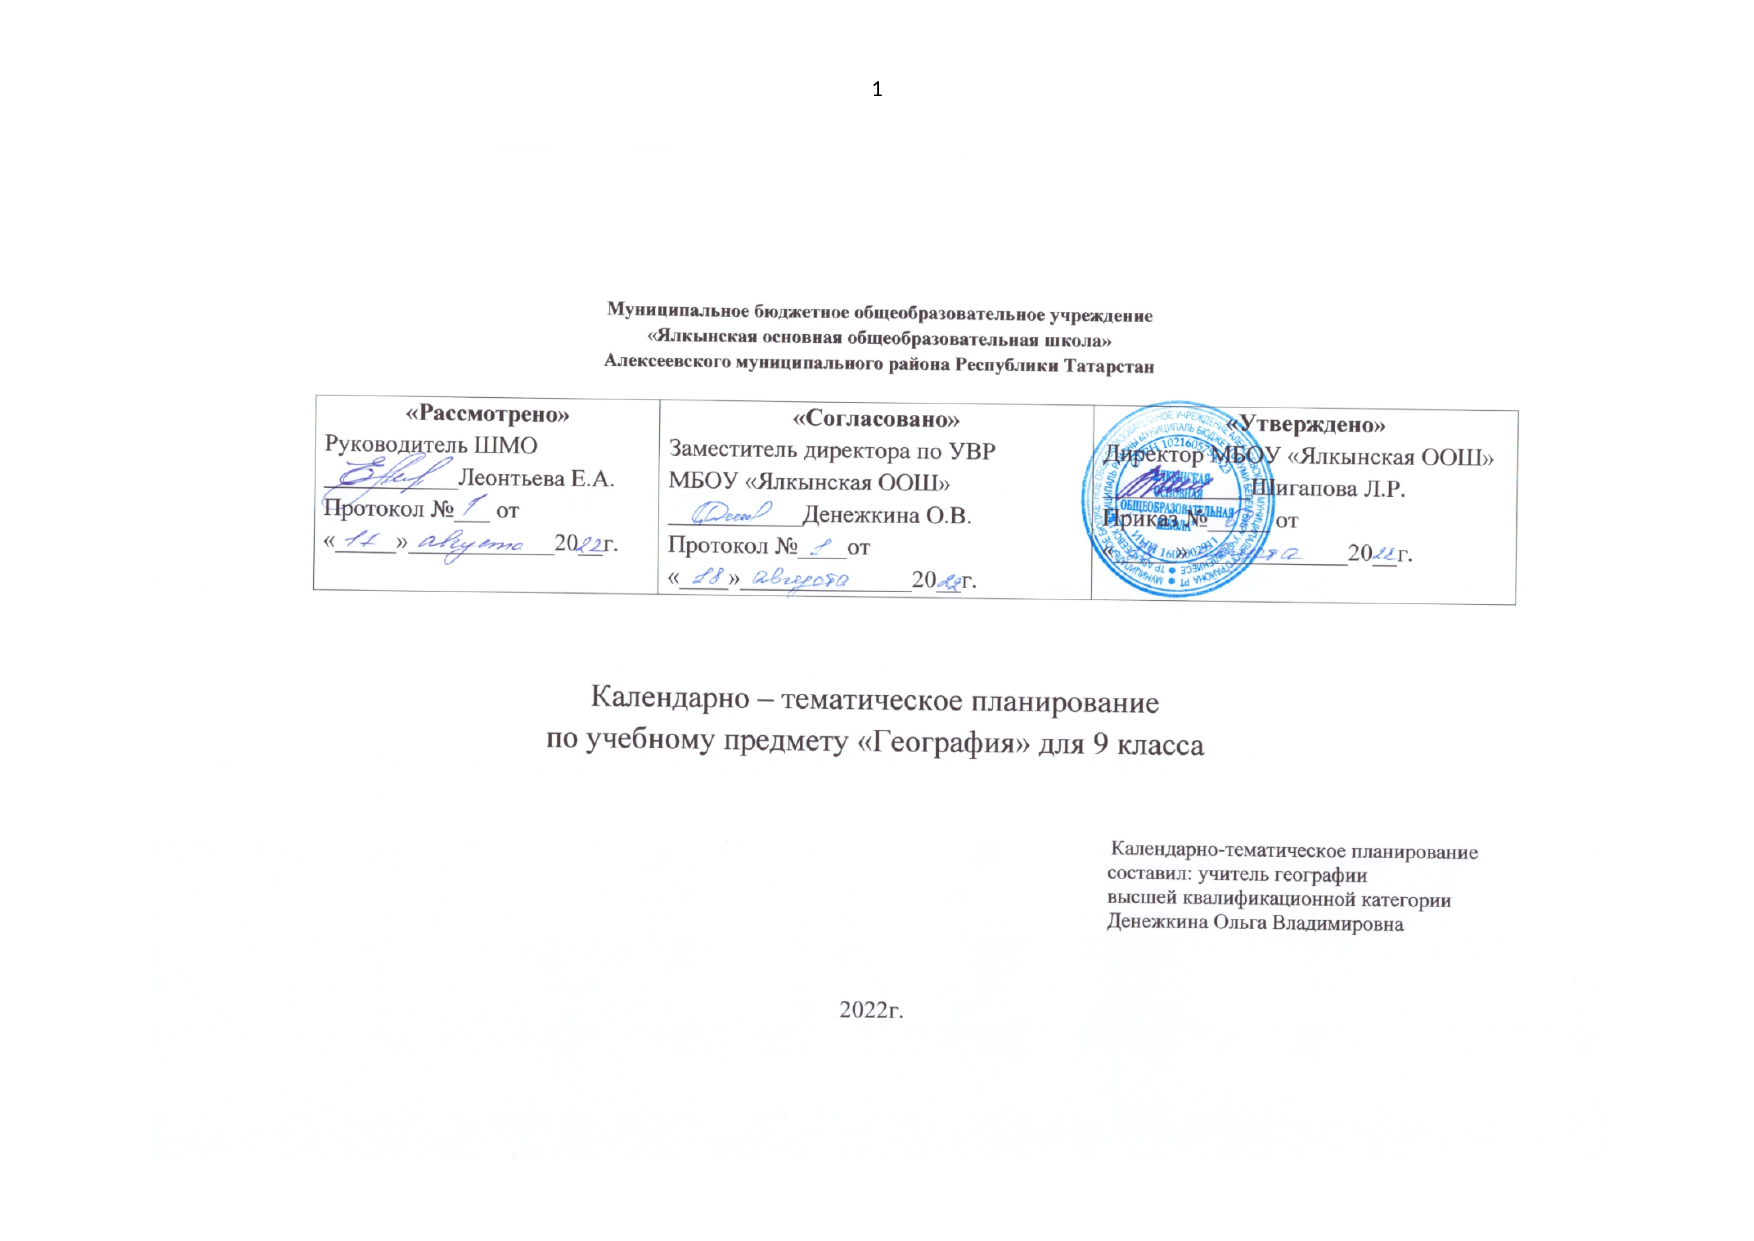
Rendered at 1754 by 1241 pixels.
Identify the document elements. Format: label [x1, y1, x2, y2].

picture [146, 131, 1611, 1169]
